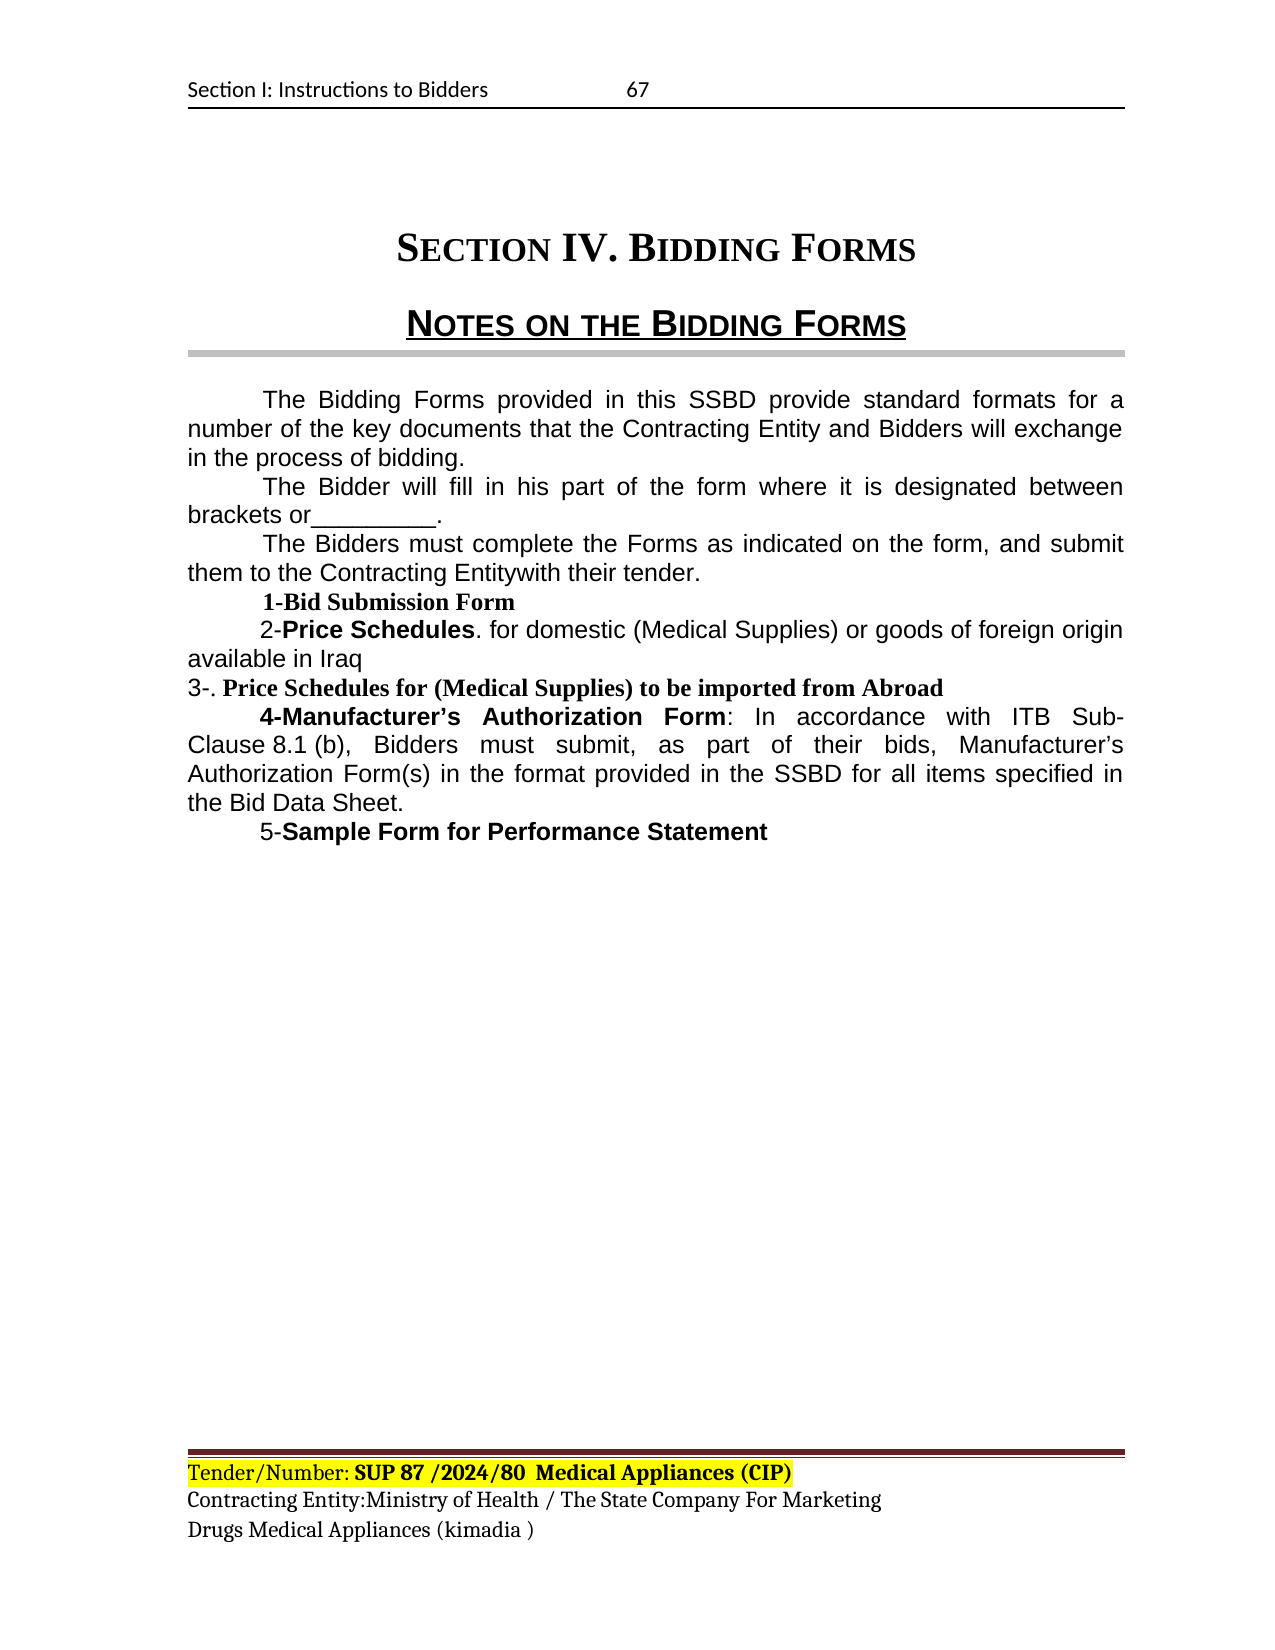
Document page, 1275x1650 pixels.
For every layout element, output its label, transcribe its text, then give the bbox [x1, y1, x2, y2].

subtitle Notes on the Bidding Forms [187, 301, 1125, 357]
text 5-Sample Form for Performance Statement [182, 817, 777, 846]
text 1-Bid Submission Form [187, 587, 1125, 615]
text 4-Manufacturer’s Authorization Form: In accordance with ITB Sub-Clause 8.1 (b), Bidders must submit, as part of their bids, Manufacturer’s Authorization Form(s) in the format provided in the SSBD for all items specified in the Bid Data Sheet. [187, 702, 1125, 817]
text 3-. Price Schedules for (Medical Supplies) to be imported from Abroad [187, 673, 1125, 702]
text The Bidding Forms provided in this SSBD provide standard formats for a number of the key documents that the Contracting Entity and Bidders will exchange in the process of bidding. [187, 385, 1125, 472]
subtitle Section IV. Bidding Forms [187, 223, 1125, 271]
text 2-Price Schedules. for domestic (Medical Supplies) or goods of foreign origin available in Iraq [187, 615, 1125, 673]
text The Bidders must complete the Forms as indicated on the form, and submit them to the Contracting Entitywith their tender. [187, 529, 1125, 587]
text The Bidder will fill in his part of the form where it is designated between brackets or_________. [187, 472, 1125, 529]
